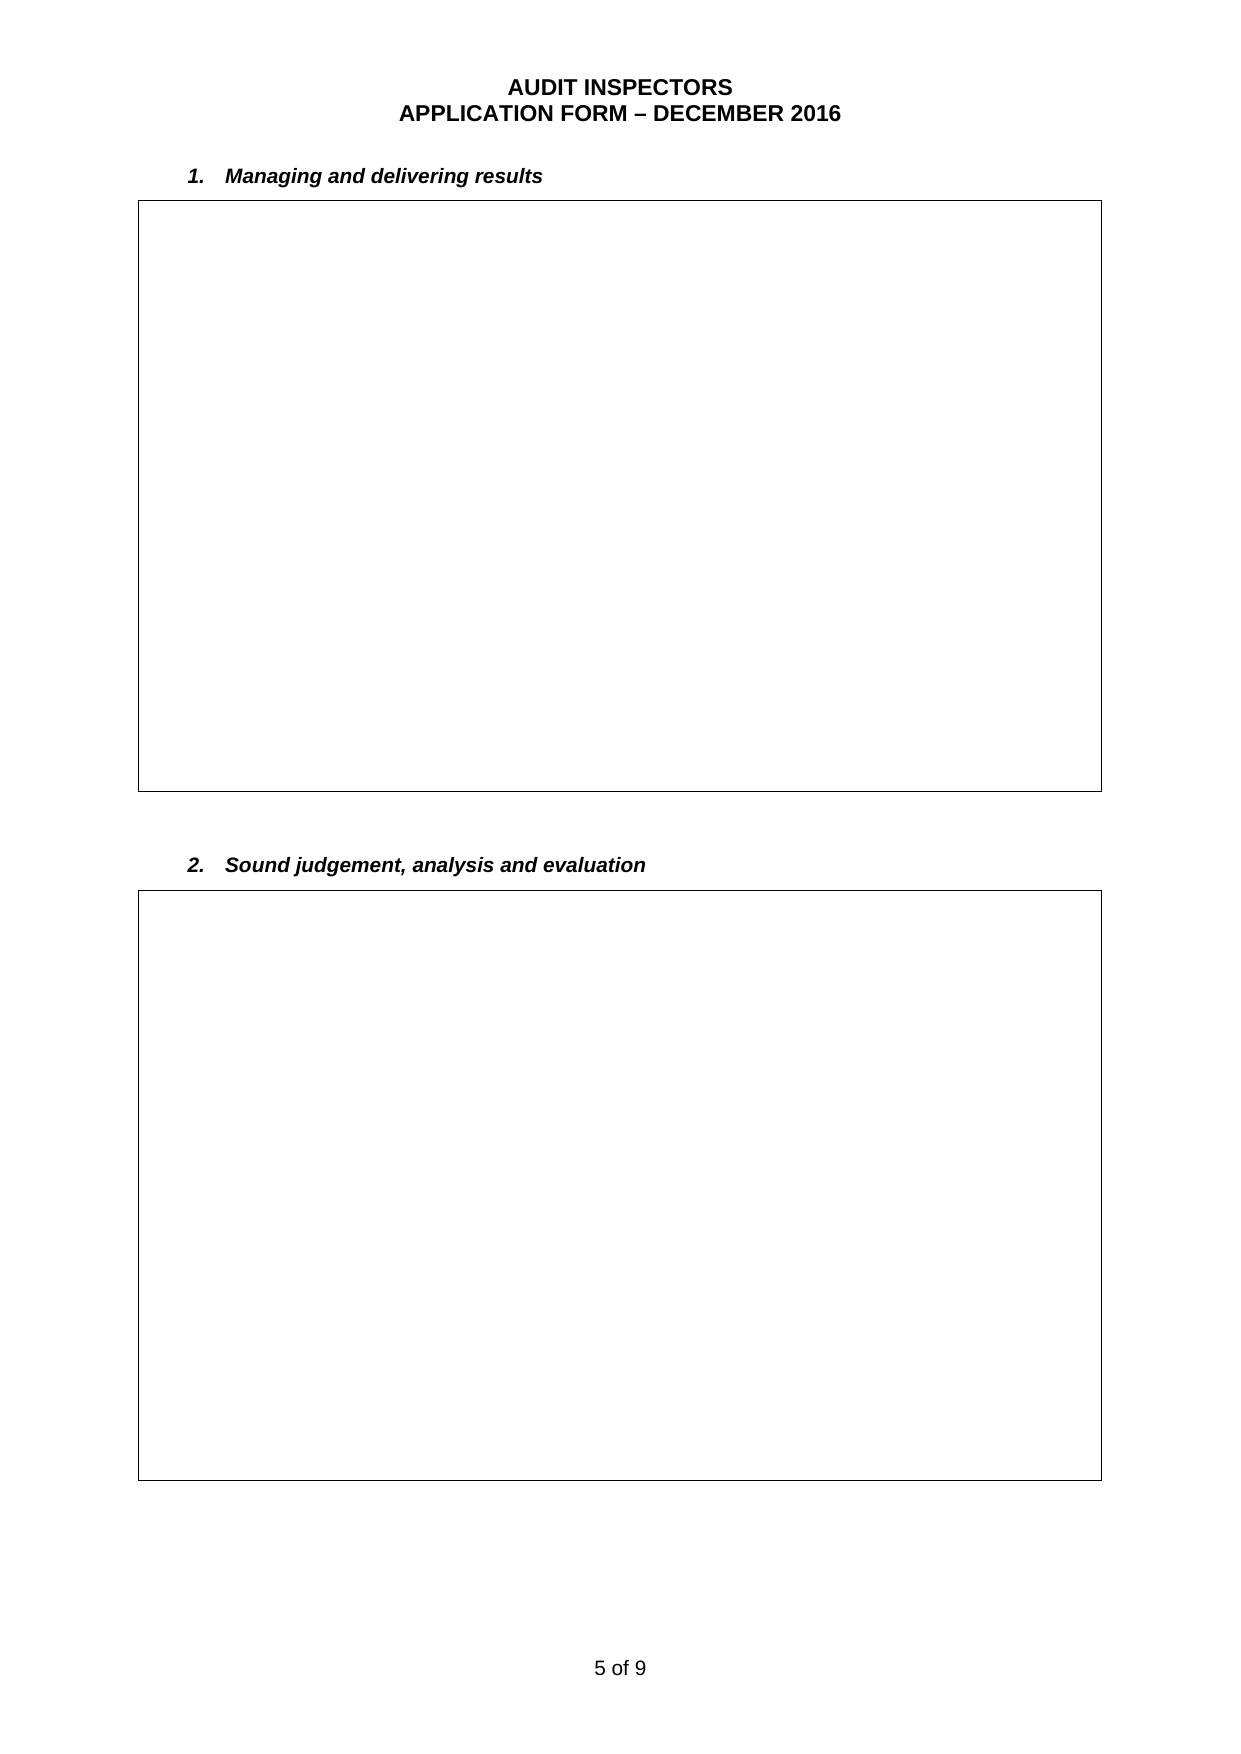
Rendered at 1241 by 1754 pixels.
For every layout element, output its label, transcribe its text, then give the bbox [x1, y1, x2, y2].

table_header [139, 201, 1101, 791]
list Managing and delivering results [187, 162, 1090, 187]
list Sound judgement, analysis and evaluation [187, 852, 1090, 877]
table_header [139, 891, 1101, 1480]
